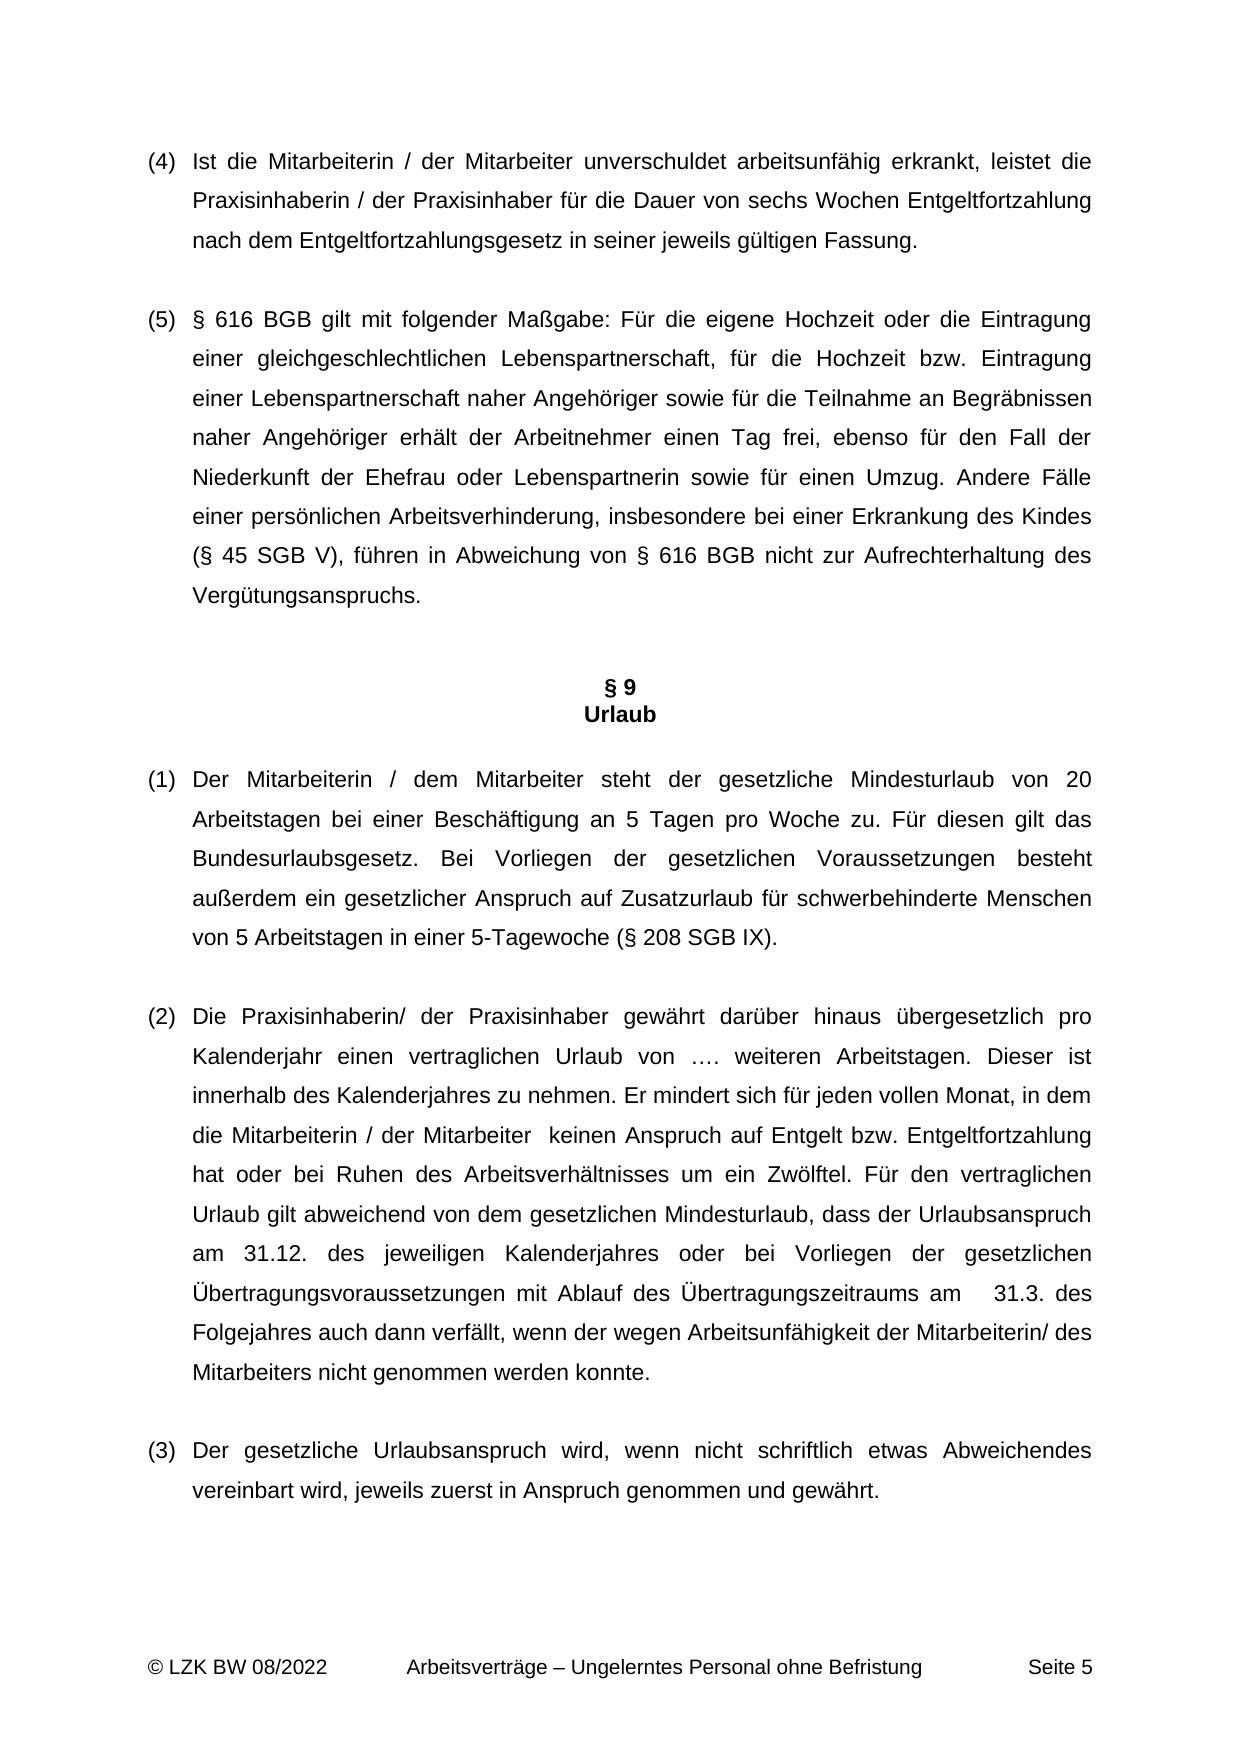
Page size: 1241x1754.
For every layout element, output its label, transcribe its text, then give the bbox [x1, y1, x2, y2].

text Urlaub [148, 701, 1092, 727]
list Der gesetzliche Urlaubsanspruch wird, wenn nicht schriftlich etwas Abweichendes vereinbart wird, jeweils zuerst in Anspruch genommen und gewährt. [148, 1437, 1092, 1503]
text § 9 [148, 674, 1092, 701]
list Der Mitarbeiterin / dem Mitarbeiter steht der gesetzliche Mindesturlaub von 20 Arbeitstagen bei einer Beschäftigung an 5 Tagen pro Woche zu. Für diesen gilt das Bundesurlaubsgesetz. Bei Vorliegen der gesetzlichen Voraussetzungen besteht außerdem ein gesetzlicher Anspruch auf Zusatzurlaub für schwerbehinderte Menschen von 5 Arbeitstagen in einer 5-Tagewoche (§ 208 SGB IX). [148, 766, 1092, 951]
text (5) § 616 BGB gilt mit folgender Maßgabe: Für die eigene Hochzeit oder die Eintragung einer gleichgeschlechtlichen Lebenspartnerschaft, für die Hochzeit bzw. Eintragung einer Lebenspartnerschaft naher Angehöriger sowie für die Teilnahme an Begräbnissen naher Angehöriger erhält der Arbeitnehmer einen Tag frei, ebenso für den Fall der Niederkunft der Ehefrau oder Lebenspartnerin sowie für einen Umzug. Andere Fälle einer persönlichen Arbeitsverhinderung, insbesondere bei einer Erkrankung des Kindes (§ 45 SGB V), führen in Abweichung von § 616 BGB nicht zur Aufrechterhaltung des Vergütungsanspruchs. [148, 306, 1092, 608]
text (4) Ist die Mitarbeiterin / der Mitarbeiter unverschuldet arbeitsunfähig erkrankt, leistet die Praxisinhaberin / der Praxisinhaber für die Dauer von sechs Wochen Entgeltfortzahlung nach dem Entgeltfortzahlungsgesetz in seiner jeweils gültigen Fassung. [148, 148, 1092, 253]
list Die Praxisinhaberin/ der Praxisinhaber gewährt darüber hinaus übergesetzlich pro Kalenderjahr einen vertraglichen Urlaub von …. weiteren Arbeitstagen. Dieser ist innerhalb des Kalenderjahres zu nehmen. Er mindert sich für jeden vollen Monat, in dem die Mitarbeiterin / der Mitarbeiter keinen Anspruch auf Entgelt bzw. Entgeltfortzahlung hat oder bei Ruhen des Arbeitsverhältnisses um ein Zwölftel. Für den vertraglichen Urlaub gilt abweichend von dem gesetzlichen Mindesturlaub, dass der Urlaubsanspruch am 31.12. des jeweiligen Kalenderjahres oder bei Vorliegen der gesetzlichen Übertragungsvoraussetzungen mit Ablauf des Übertragungszeitraums am 31.3. des Folgejahres auch dann verfällt, wenn der wegen Arbeitsunfähigkeit der Mitarbeiterin/ des Mitarbeiters nicht genommen werden konnte. [148, 1003, 1092, 1385]
